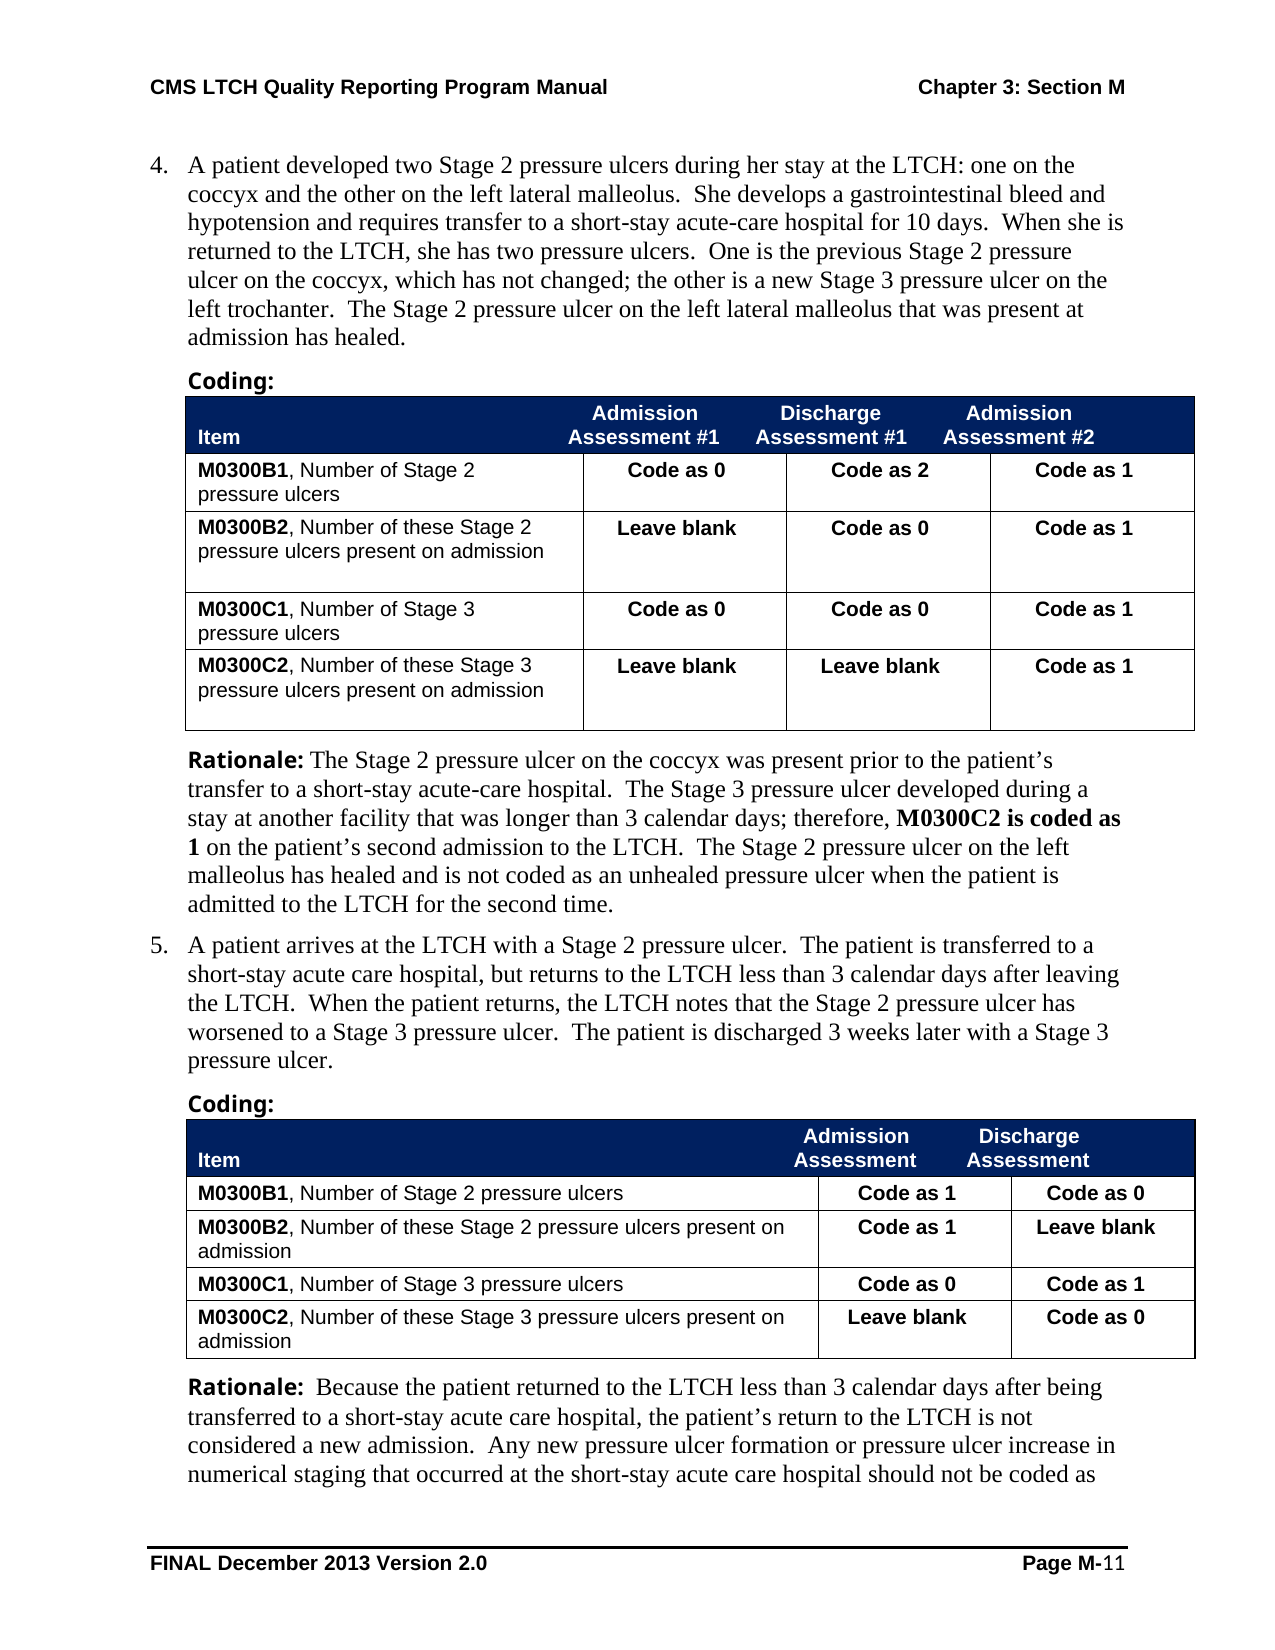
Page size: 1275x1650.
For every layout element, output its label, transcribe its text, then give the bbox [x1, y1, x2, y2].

table_cell Code as 0 [1012, 1177, 1194, 1209]
table_cell Code as 1 [819, 1211, 1011, 1267]
table_cell Leave blank [584, 512, 786, 592]
text 5. A patient arrives at the LTCH with a Stage 2 pressure ulcer. The patient is transferred to a short-stay acute care hospital, but returns to the LTCH less than 3 calendar days after leaving the LTCH. When the patient returns, the LTCH notes that the Stage 2 pressure ulcer has worsened to a Stage 3 pressure ulcer. The patient is discharged 3 weeks later with a Stage 3 pressure ulcer. [150, 930, 1125, 1074]
table_cell Leave blank [1012, 1211, 1194, 1267]
table_cell Code as 0 [584, 593, 786, 649]
text 4. A patient developed two Stage 2 pressure ulcers during her stay at the LTCH: one on the coccyx and the other on the left lateral malleolus. She develops a gastrointestinal bleed and hypotension and requires transfer to a short-stay acute-care hospital for 10 days. When she is returned to the LTCH, she has two pressure ulcers. One is the previous Stage 2 pressure [150, 150, 1130, 265]
table_cell Leave blank [787, 650, 990, 730]
text ulcer on the coccyx, which has not changed; the other is a new Stage 3 pressure ulcer on the left trochanter. The Stage 2 pressure ulcer on the left lateral malleolus that was present at admission has healed. [187, 265, 1113, 351]
table_cell Leave blank [584, 650, 786, 730]
table_cell M0300B1, Number of Stage 2 pressure ulcers [187, 1177, 818, 1209]
table_cell M0300C1, Number of Stage 3 pressure ulcers [187, 1268, 818, 1300]
text Rationale: Because the patient returned to the LTCH less than 3 calendar days after being transferred to a short-stay acute care hospital, the patient’s return to the LTCH is not considered a new admission. Any new pressure ulcer formation or pressure ulcer increase in numerical staging that occurred at the short-stay acute care hospital should not be coded as [187, 1371, 1122, 1487]
text 1 on the patient’s second admission to the LTCH. The Stage 2 pressure ulcer on the left malleolus has healed and is not coded as an unhealed pressure ulcer when the patient is admitted to the LTCH for the second time. [187, 832, 1076, 918]
table_cell Code as 1 [991, 650, 1194, 730]
table_cell Code as 2 [787, 454, 990, 511]
table_cell Leave blank [819, 1301, 1011, 1357]
text Coding: [187, 364, 1144, 394]
table_header Admission Discharge Item Assessment Assessment [187, 1120, 1194, 1176]
table_cell Code as 0 [787, 512, 990, 592]
table_cell Code as 1 [991, 593, 1194, 649]
table_cell Code as 1 [1012, 1268, 1194, 1300]
text Coding: [187, 1087, 1144, 1117]
table_cell Code as 0 [1012, 1301, 1194, 1357]
table_cell Code as 0 [787, 593, 990, 649]
table_cell Code as 0 [584, 454, 786, 511]
table_cell M0300C2, Number of these Stage 3 pressure ulcers present on admission [186, 650, 583, 730]
table_cell M0300C2, Number of these Stage 3 pressure ulcers present on admission [187, 1301, 818, 1357]
table_cell M0300C1, Number of Stage 3 pressure ulcers [186, 593, 583, 649]
table_cell Code as 1 [819, 1177, 1011, 1209]
table_cell Code as 1 [991, 454, 1194, 511]
table_cell Code as 1 [991, 512, 1194, 592]
table_cell M0300B1, Number of Stage 2 pressure ulcers [186, 454, 583, 511]
text Rationale: The Stage 2 pressure ulcer on the coccyx was present prior to the patient’s transfer to a short-stay acute-care hospital. The Stage 3 pressure ulcer developed during a stay at another facility that was longer than 3 calendar days; therefore, M0300C2 is coded as [187, 744, 1127, 832]
table_header Admission Discharge Admission Item Assessment #1 Assessment #1 Assessment #2 [186, 397, 1194, 453]
table_cell M0300B2, Number of these Stage 2 pressure ulcers present on admission [186, 512, 583, 592]
table_cell M0300B2, Number of these Stage 2 pressure ulcers present on admission [187, 1211, 818, 1267]
table_cell Code as 0 [819, 1268, 1011, 1300]
